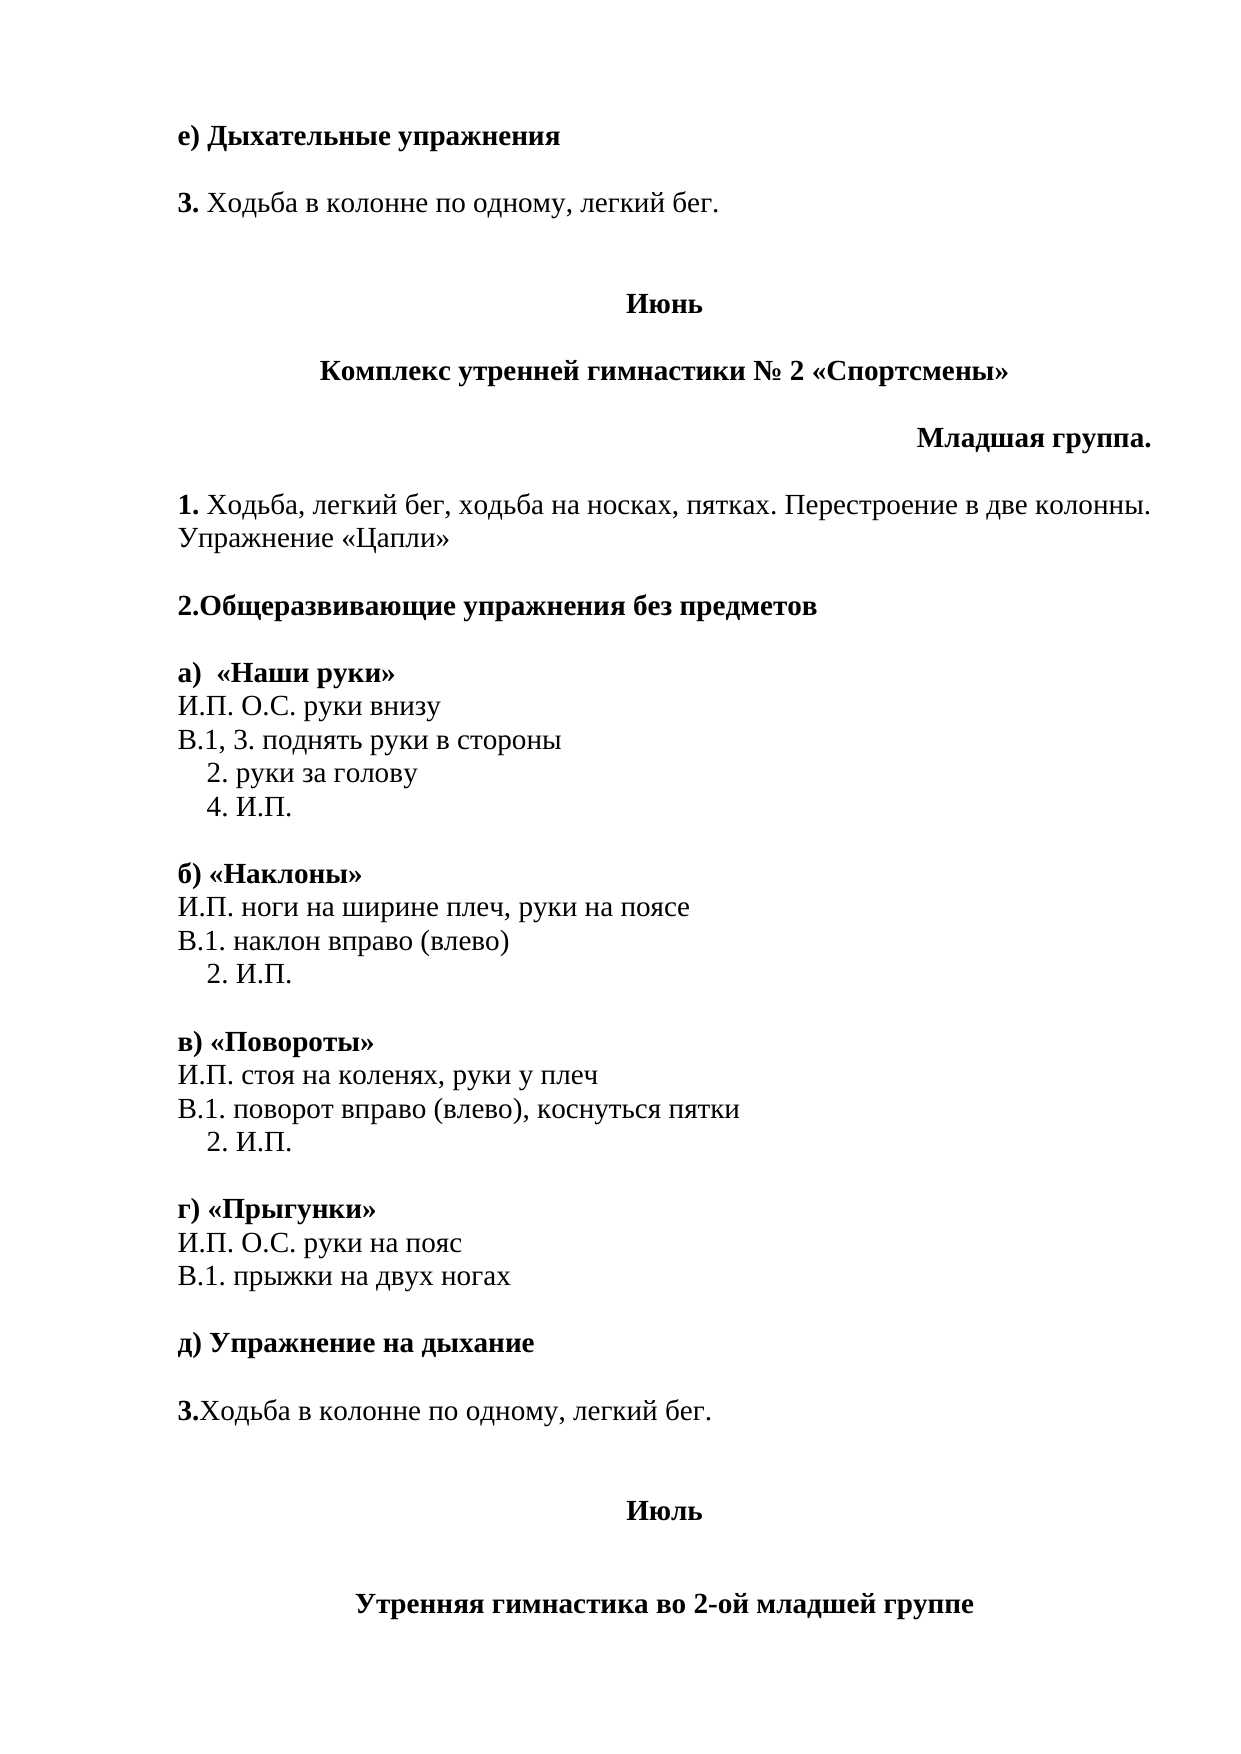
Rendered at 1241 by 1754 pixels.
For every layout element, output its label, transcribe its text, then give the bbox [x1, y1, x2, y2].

text 2. И.П. [177, 1124, 1152, 1158]
text В.1. наклон вправо (влево) [177, 923, 1152, 957]
text В.1, 3. поднять руки в стороны [177, 722, 1152, 755]
text В.1. прыжки на двух ногах [177, 1258, 1152, 1292]
text 3. Ходьба в колонне по одному, легкий бег. [177, 185, 1152, 219]
text е) Дыхательные упражнения [177, 118, 1152, 152]
text 4. И.П. [177, 789, 1152, 822]
text И.П. стоя на коленях, руки у плеч [177, 1057, 1152, 1091]
text Июль [177, 1493, 1152, 1527]
text 2.Общеразвивающие упражнения без предметов [177, 588, 1152, 621]
text Младшая группа. [177, 420, 1152, 453]
text 2. руки за голову [177, 755, 1152, 789]
text д) Упражнение на дыхание [177, 1326, 1152, 1359]
text И.П. О.С. руки на пояс [177, 1225, 1152, 1258]
text Июнь [177, 286, 1152, 319]
text а) «Наши руки» [177, 655, 1152, 688]
text 3.Ходьба в колонне по одному, легкий бег. [177, 1393, 1152, 1426]
text 2. И.П. [177, 957, 1152, 990]
text г) «Прыгунки» [177, 1191, 1152, 1225]
text Комплекс утренней гимнастики № 2 «Спортсмены» [177, 353, 1152, 386]
text И.П. ноги на ширине плеч, руки на поясе [177, 889, 1152, 923]
text И.П. О.С. руки внизу [177, 688, 1152, 722]
text в) «Повороты» [177, 1024, 1152, 1057]
text 1. Ходьба, легкий бег, ходьба на носках, пятках. Перестроение в две колонны. Упражнение «Цапли» [177, 487, 1152, 554]
text б) «Наклоны» [177, 856, 1152, 889]
text В.1. поворот вправо (влево), коснуться пятки [177, 1091, 1152, 1124]
text Утренняя гимнастика во 2-ой младшей группе [177, 1586, 1152, 1620]
